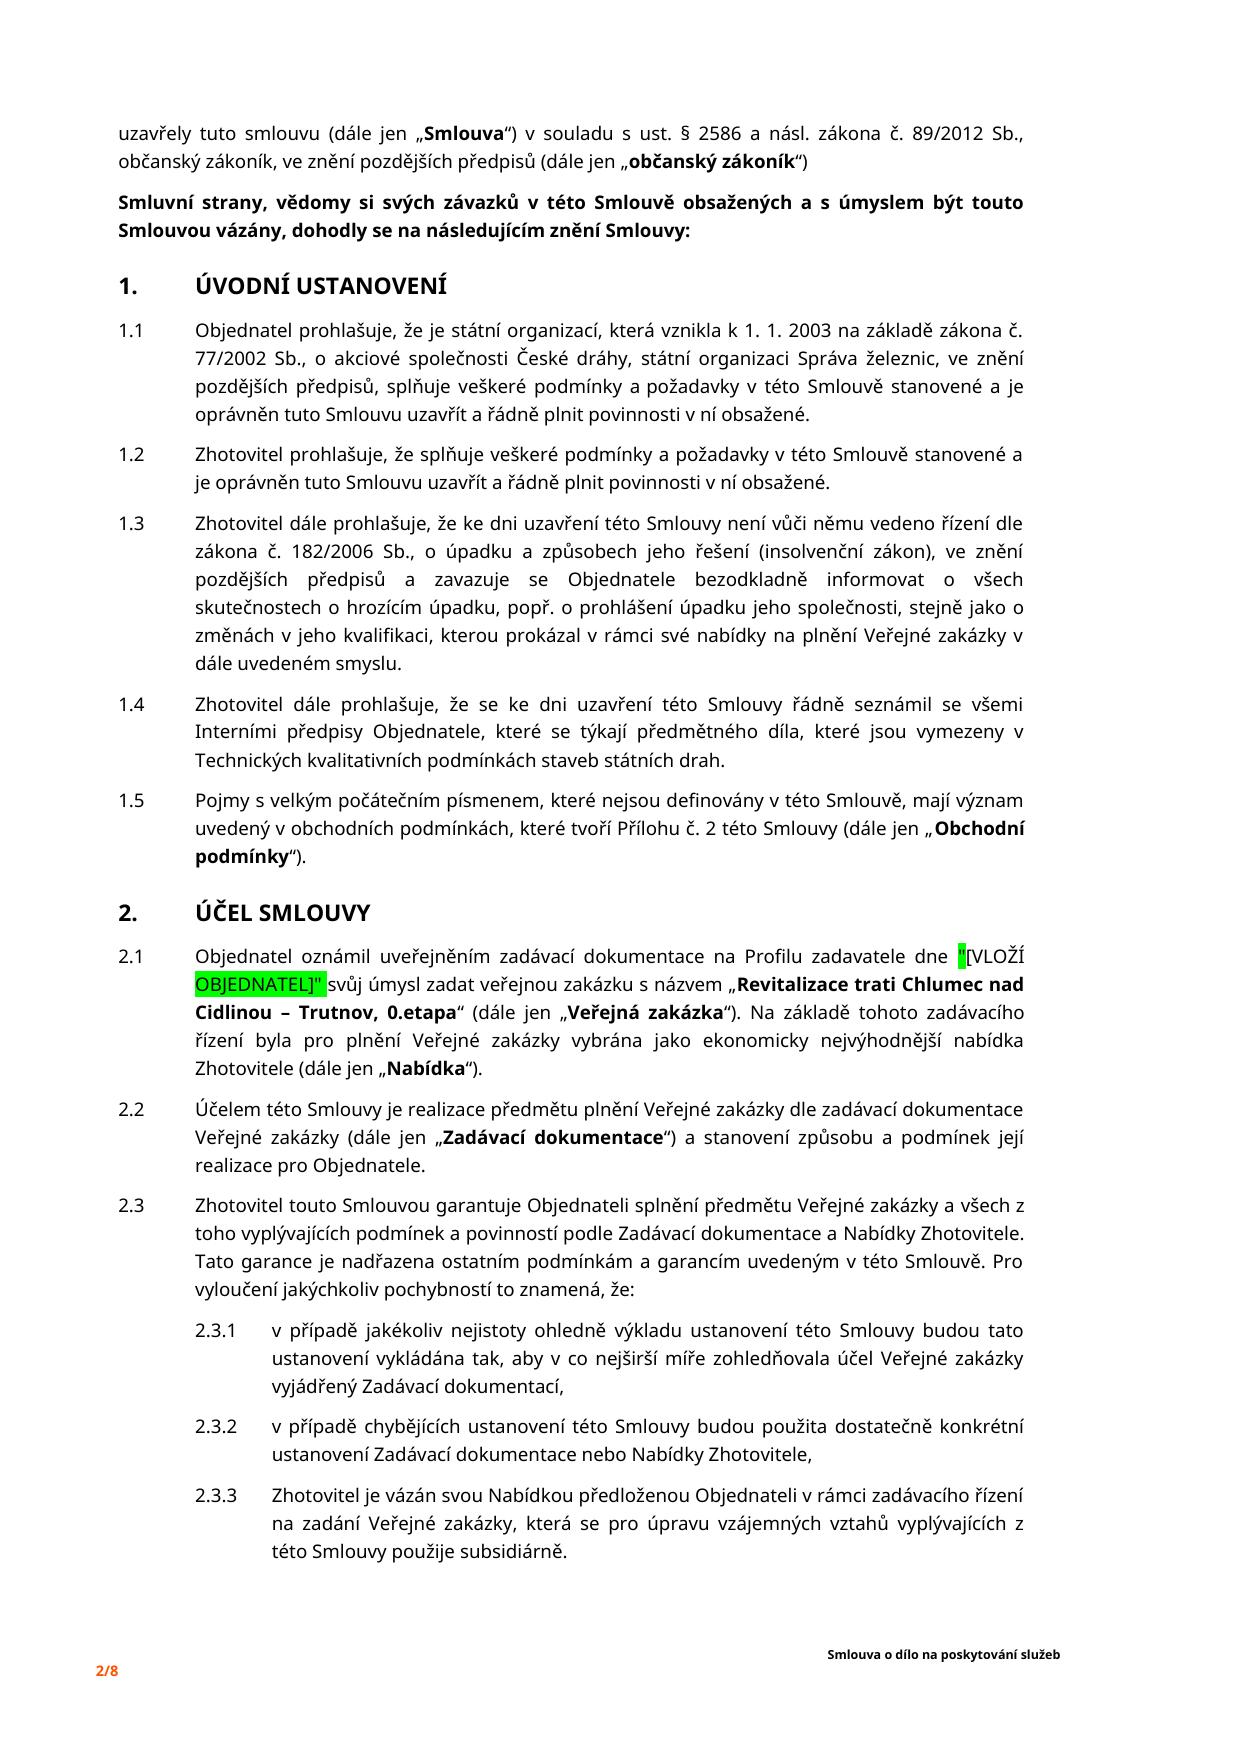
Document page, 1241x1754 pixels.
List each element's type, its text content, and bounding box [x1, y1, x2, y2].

text v případě jakékoliv nejistoty ohledně výkladu ustanovení této Smlouvy budou tato ustanovení vykládána tak, aby v co nejširší míře zohledňovala účel Veřejné zakázky vyjádřený Zadávací dokumentací, [195, 1317, 1024, 1399]
text v případě chybějících ustanovení této Smlouvy budou použita dostatečně konkrétní ustanovení Zadávací dokumentace nebo Nabídky Zhotovitele, [195, 1414, 1024, 1467]
text Účelem této Smlouvy je realizace předmětu plnění Veřejné zakázky dle zadávací dokumentace Veřejné zakázky (dále jen „Zadávací dokumentace“) a stanovení způsobu a podmínek její realizace pro Objednatele. [118, 1096, 1024, 1177]
text Zhotovitel dále prohlašuje, že se ke dni uzavření této Smlouvy řádně seznámil se všemi Interními předpisy Objednatele, které se týkají předmětného díla, které jsou vymezeny v Technických kvalitativních podmínkách staveb státních drah. [118, 691, 1024, 772]
text uzavřely tuto smlouvu (dále jen „Smlouva“) v souladu s ust. § 2586 a násl. zákona č. 89/2012 Sb., občanský zákoník, ve znění pozdějších předpisů (dále jen „občanský zákoník“) [118, 121, 1024, 174]
text Smluvní strany, vědomy si svých závazků v této Smlouvě obsažených a s úmyslem být touto Smlouvou vázány, dohodly se na následujícím znění Smlouvy: [118, 189, 1024, 243]
text Pojmy s velkým počátečním písmenem, které nejsou definovány v této Smlouvě, mají význam uvedený v obchodních podmínkách, které tvoří Přílohu č. 2 této Smlouvy (dále jen „Obchodní podmínky“). [118, 787, 1024, 869]
text Zhotovitel dále prohlašuje, že ke dni uzavření této Smlouvy není vůči němu vedeno řízení dle zákona č. 182/2006 Sb., o úpadku a způsobech jeho řešení (insolvenční zákon), ve znění pozdějších předpisů a zavazuje se Objednatele bezodkladně informovat o všech skutečnostech o hrozícím úpadku, popř. o prohlášení úpadku jeho společnosti, stejně jako o změnách v jeho kvalifikaci, kterou prokázal v rámci své nabídky na plnění Veřejné zakázky v dále uvedeném smyslu. [118, 510, 1024, 676]
text Objednatel prohlašuje, že je státní organizací, která vznikla k 1. 1. 2003 na základě zákona č. 77/2002 Sb., o akciové společnosti České dráhy, státní organizaci Správa železnic, ve znění pozdějších předpisů, splňuje veškeré podmínky a požadavky v této Smlouvě stanovené a je oprávněn tuto Smlouvu uzavřít a řádně plnit povinnosti v ní obsažené. [118, 317, 1024, 427]
text Zhotovitel je vázán svou Nabídkou předloženou Objednateli v rámci zadávacího řízení na zadání Veřejné zakázky, která se pro úpravu vzájemných vztahů vyplývajících z této Smlouvy použije subsidiárně. [195, 1482, 1024, 1564]
text Zhotovitel prohlašuje, že splňuje veškeré podmínky a požadavky v této Smlouvě stanovené a je oprávněn tuto Smlouvu uzavřít a řádně plnit povinnosti v ní obsažené. [118, 442, 1024, 495]
text Objednatel oznámil uveřejněním zadávací dokumentace na Profilu zadavatele dne svůj úmysl zadat veřejnou zakázku s názvem „Revitalizace trati Chlumec nad Cidlinou – Trutnov, 0.etapa“ (dále jen „Veřejná zakázka“). Na základě tohoto zadávacího řízení byla pro plnění Veřejné zakázky vybrána jako ekonomicky nejvýhodnější nabídka Zhotovitele (dále jen „Nabídka“). [118, 943, 1024, 1081]
text Zhotovitel touto Smlouvou garantuje Objednateli splnění předmětu Veřejné zakázky a všech z toho vyplývajících podmínek a povinností podle Zadávací dokumentace a Nabídky Zhotovitele. Tato garance je nadřazena ostatním podmínkám a garancím uvedeným v této Smlouvě. Pro vyloučení jakýchkoliv pochybností to znamená, že: [118, 1192, 1024, 1302]
text ÚČEL SMLOUVY [118, 896, 1024, 928]
text ÚVODNÍ USTANOVENÍ [118, 270, 1024, 301]
